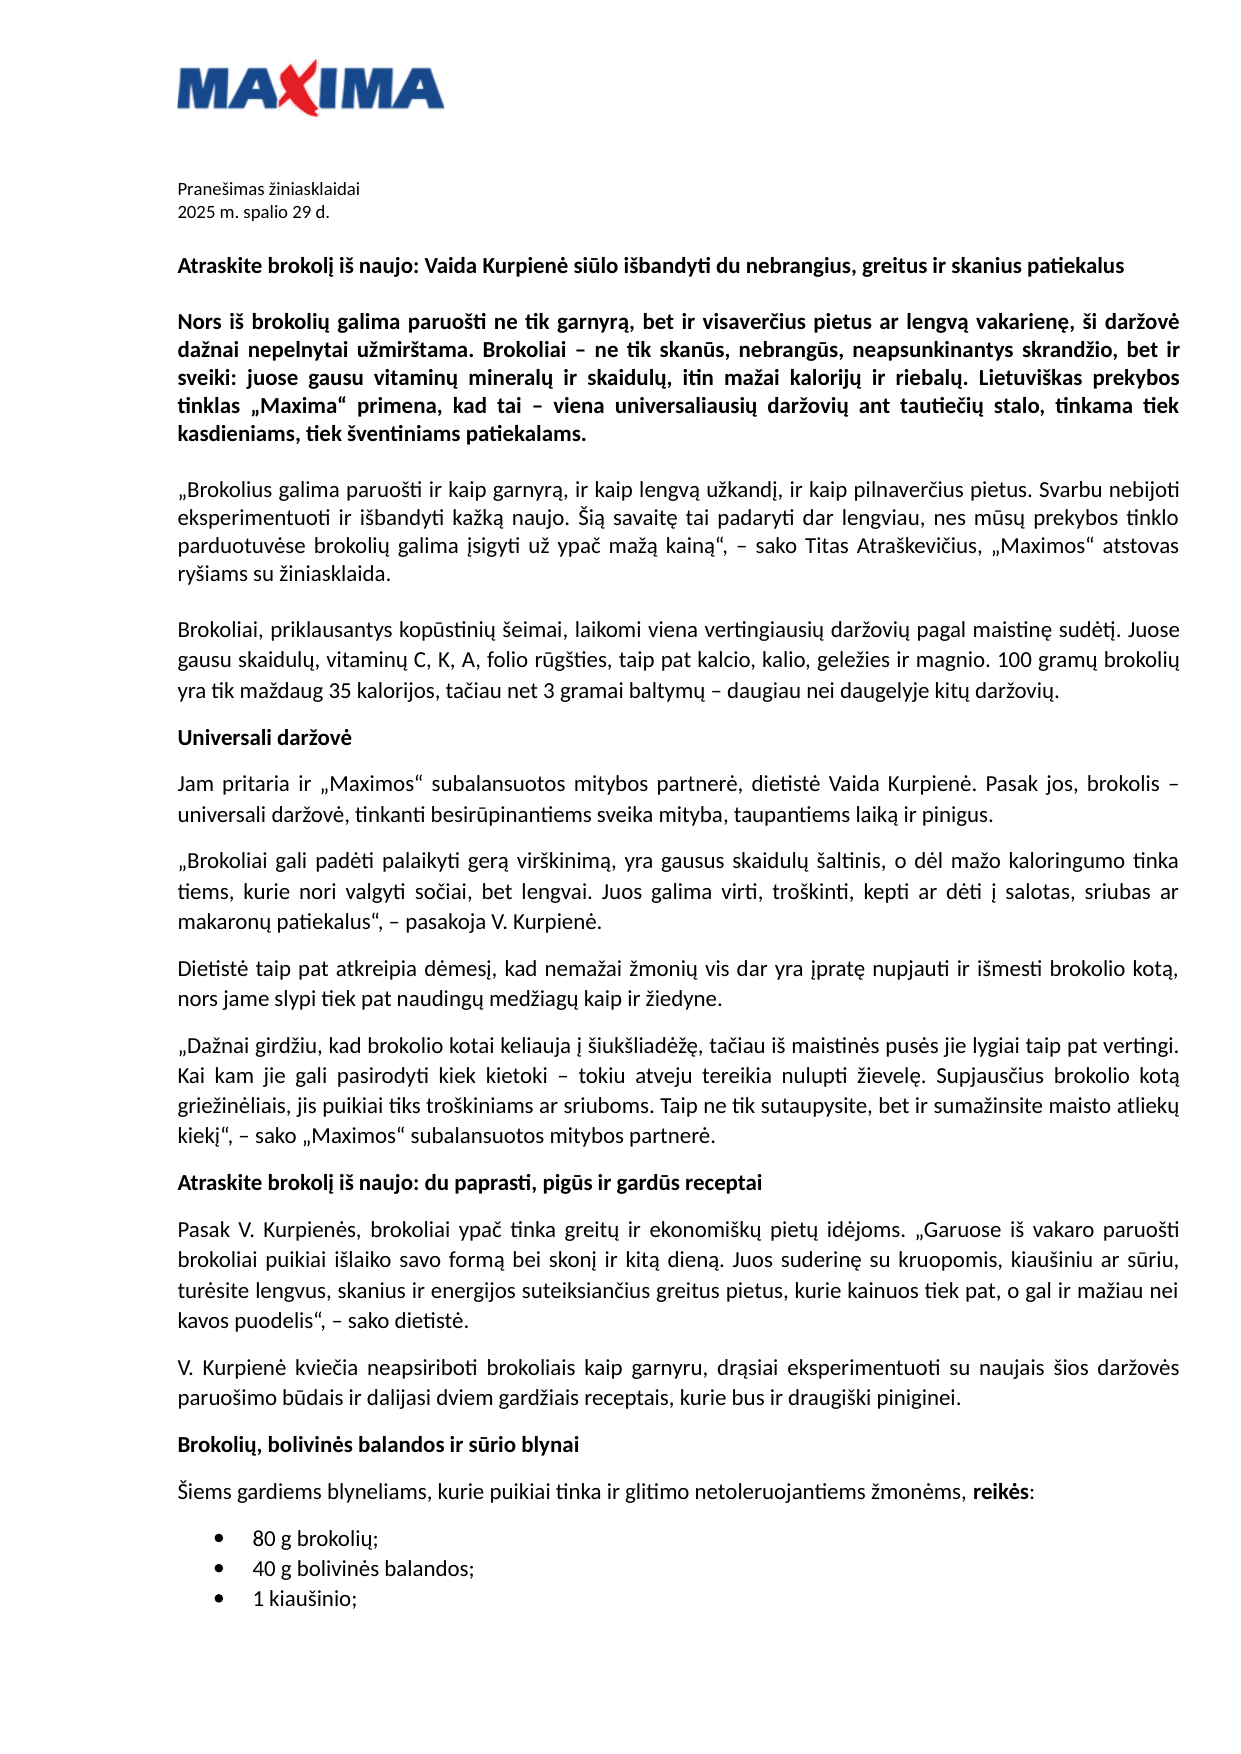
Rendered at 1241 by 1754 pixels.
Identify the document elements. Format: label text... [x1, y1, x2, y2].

list 1 kiaušinio; [215, 1584, 1181, 1612]
text „Dažnai girdžiu, kad brokolio kotai keliauja į šiukšliadėžę, tačiau iš maistinės pusės jie lygiai taip pat vertingi. Kai kam jie gali pasirodyti kiek kietoki – tokiu atveju tereikia nulupti žievelę. Supjausčius brokolio kotą griežinėliais, jis puikiai tiks troškiniams ar sriuboms. Taip ne tik sutaupysite, bet ir sumažinsite maisto atliekų kiekį“, – sako „Maximos“ subalansuotos mitybos partnerė. [177, 1031, 1181, 1149]
text „Brokolius galima paruošti ir kaip garnyrą, ir kaip lengvą užkandį, ir kaip pilnaverčius pietus. Svarbu nebijoti eksperimentuoti ir išbandyti kažką naujo. Šią savaitę tai padaryti dar lengviau, nes mūsų prekybos tinklo parduotuvėse brokolių galima įsigyti už ypač mažą kainą“, – sako Titas Atraškevičius, „Maximos“ atstovas ryšiams su žiniasklaida. [177, 475, 1181, 587]
text Šiems gardiems blyneliams, kurie puikiai tinka ir glitimo netoleruojantiems žmonėms, reikės: [177, 1477, 1181, 1505]
list 80 g brokolių; [215, 1524, 1181, 1552]
text Brokoliai, priklausantys kopūstinių šeimai, laikomi viena vertingiausių daržovių pagal maistinę sudėtį. Juose gausu skaidulų, vitaminų C, K, A, folio rūgšties, taip pat kalcio, kalio, geležies ir magnio. 100 gramų brokolių yra tik maždaug 35 kalorijos, tačiau net 3 gramai baltymų – daugiau nei daugelyje kitų daržovių. [177, 615, 1181, 704]
text Nors iš brokolių galima paruošti ne tik garnyrą, bet ir visaverčius pietus ar lengvą vakarienę, ši daržovė dažnai nepelnytai užmirštama. Brokoliai – ne tik skanūs, nebrangūs, neapsunkinantys skrandžio, bet ir sveiki: juose gausu vitaminų mineralų ir skaidulų, itin mažai kalorijų ir riebalų. Lietuviškas prekybos tinklas „Maxima“ primena, kad tai – viena universaliausių daržovių ant tautiečių stalo, tinkama tiek kasdieniams, tiek šventiniams patiekalams. [177, 307, 1181, 447]
text Atraskite brokolį iš naujo: du paprasti, pigūs ir gardūs receptai [177, 1168, 1181, 1196]
picture [177, 59, 445, 118]
text Universali daržovė [177, 723, 1181, 751]
text Dietistė taip pat atkreipia dėmesį, kad nemažai žmonių vis dar yra įpratę nupjauti ir išmesti brokolio kotą, nors jame slypi tiek pat naudingų medžiagų kaip ir žiedyne. [177, 954, 1181, 1012]
text Brokolių, bolivinės balandos ir sūrio blynai [177, 1430, 1181, 1458]
text V. Kurpienė kviečia neapsiriboti brokoliais kaip garnyru, drąsiai eksperimentuoti su naujais šios daržovės paruošimo būdais ir dalijasi dviem gardžiais receptais, kurie bus ir draugiški piniginei. [177, 1353, 1181, 1411]
text „Brokoliai gali padėti palaikyti gerą virškinimą, yra gausus skaidulų šaltinis, o dėl mažo kaloringumo tinka tiems, kurie nori valgyti sočiai, bet lengvai. Juos galima virti, troškinti, kepti ar dėti į salotas, sriubas ar makaronų patiekalus“, – pasakoja V. Kurpienė. [177, 847, 1181, 935]
text Pranešimas žiniasklaidai [177, 177, 1181, 200]
text Pasak V. Kurpienės, brokoliai ypač tinka greitų ir ekonomiškų pietų idėjoms. „Garuose iš vakaro paruošti brokoliai puikiai išlaiko savo formą bei skonį ir kitą dieną. Juos suderinę su kruopomis, kiaušiniu ar sūriu, turėsite lengvus, skanius ir energijos suteiksiančius greitus pietus, kurie kainuos tiek pat, o gal ir mažiau nei kavos puodelis“, – sako dietistė. [177, 1215, 1181, 1334]
text Jam pritaria ir „Maximos“ subalansuotos mitybos partnerė, dietistė Vaida Kurpienė. Pasak jos, brokolis – universali daržovė, tinkanti besirūpinantiems sveika mityba, taupantiems laiką ir pinigus. [177, 769, 1181, 828]
list 40 g bolivinės balandos; [215, 1554, 1181, 1582]
text Atraskite brokolį iš naujo: Vaida Kurpienė siūlo išbandyti du nebrangius, greitus ir skanius patiekalus [177, 251, 1181, 279]
text 2025 m. spalio 29 d. [177, 200, 1181, 223]
